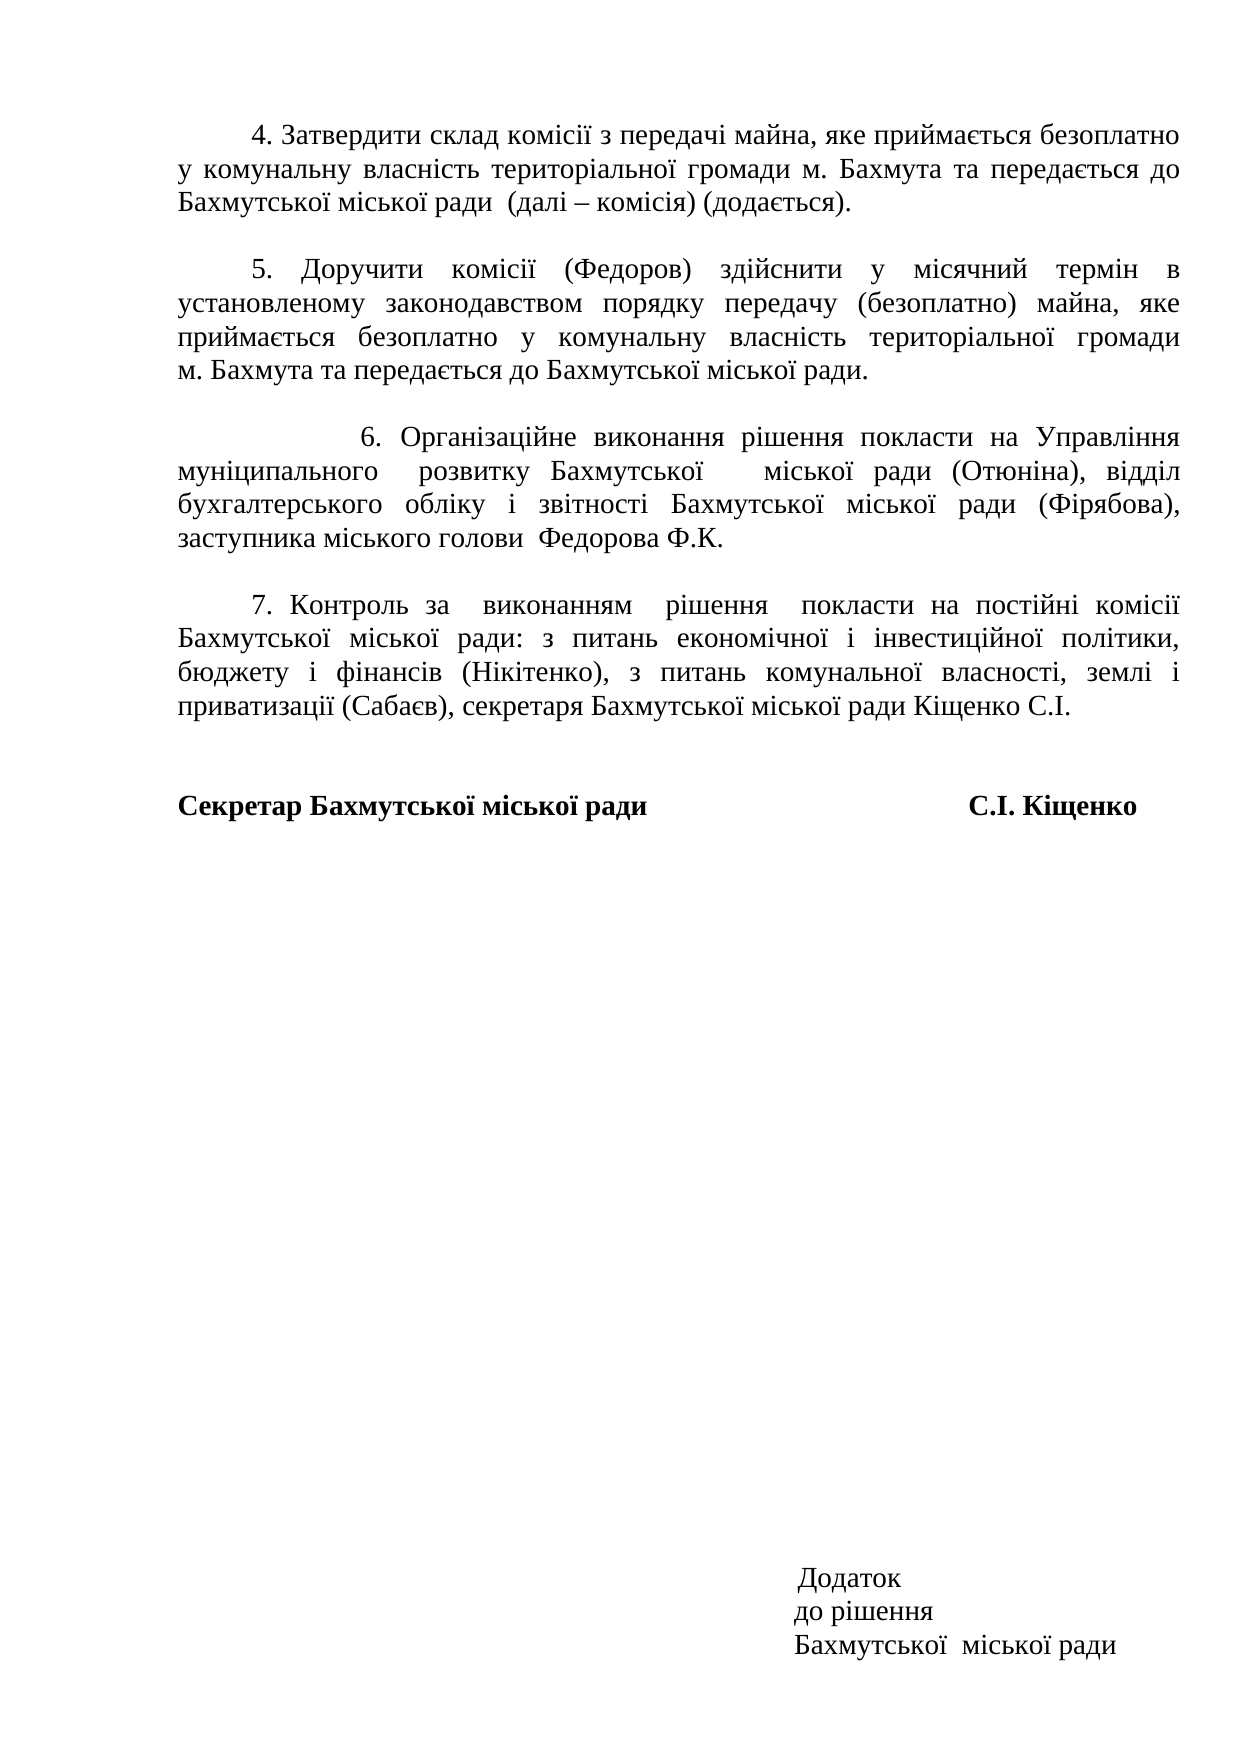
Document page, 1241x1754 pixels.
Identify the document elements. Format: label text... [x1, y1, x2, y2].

text Додаток [166, 1560, 1181, 1593]
text 4. Затвердити склад комісії з передачі майна, яке приймається безоплатно у комунальну власність територіальної громади м. Бахмута та передається до Бахмутської міської ради (далі – комісія) (додається). [177, 117, 1181, 218]
text Секретар Бахмутської міської ради С.І. Кіщенко [177, 788, 1181, 822]
text 7. Контроль за виконанням рішення покласти на постійні комісії Бахмутської міської ради: з питань економічної і інвестиційної політики, бюджету і фінансів (Нікітенко), з питань комунальної власності, землі і приватизації (Сабаєв), секретаря Бахмутської міської ради Кіщенко С.І. [177, 587, 1181, 721]
text Бахмутської міської ради [177, 1627, 1181, 1660]
text 5. Доручити комісії (Федоров) здійснити у місячний термін в установленому законодавством порядку передачу (безоплатно) майна, яке приймається безоплатно у комунальну власність територіальної громади м. Бахмута та передається до Бахмутської міської ради. [177, 252, 1181, 386]
text до рішення [177, 1593, 1181, 1627]
text 6. Організаційне виконання рішення покласти на Управління муніципального розвитку Бахмутської міської ради (Отюніна), відділ бухгалтерського обліку і звітності Бахмутської міської ради (Фірябова), заступника міського голови Федорова Ф.К. [177, 419, 1181, 553]
